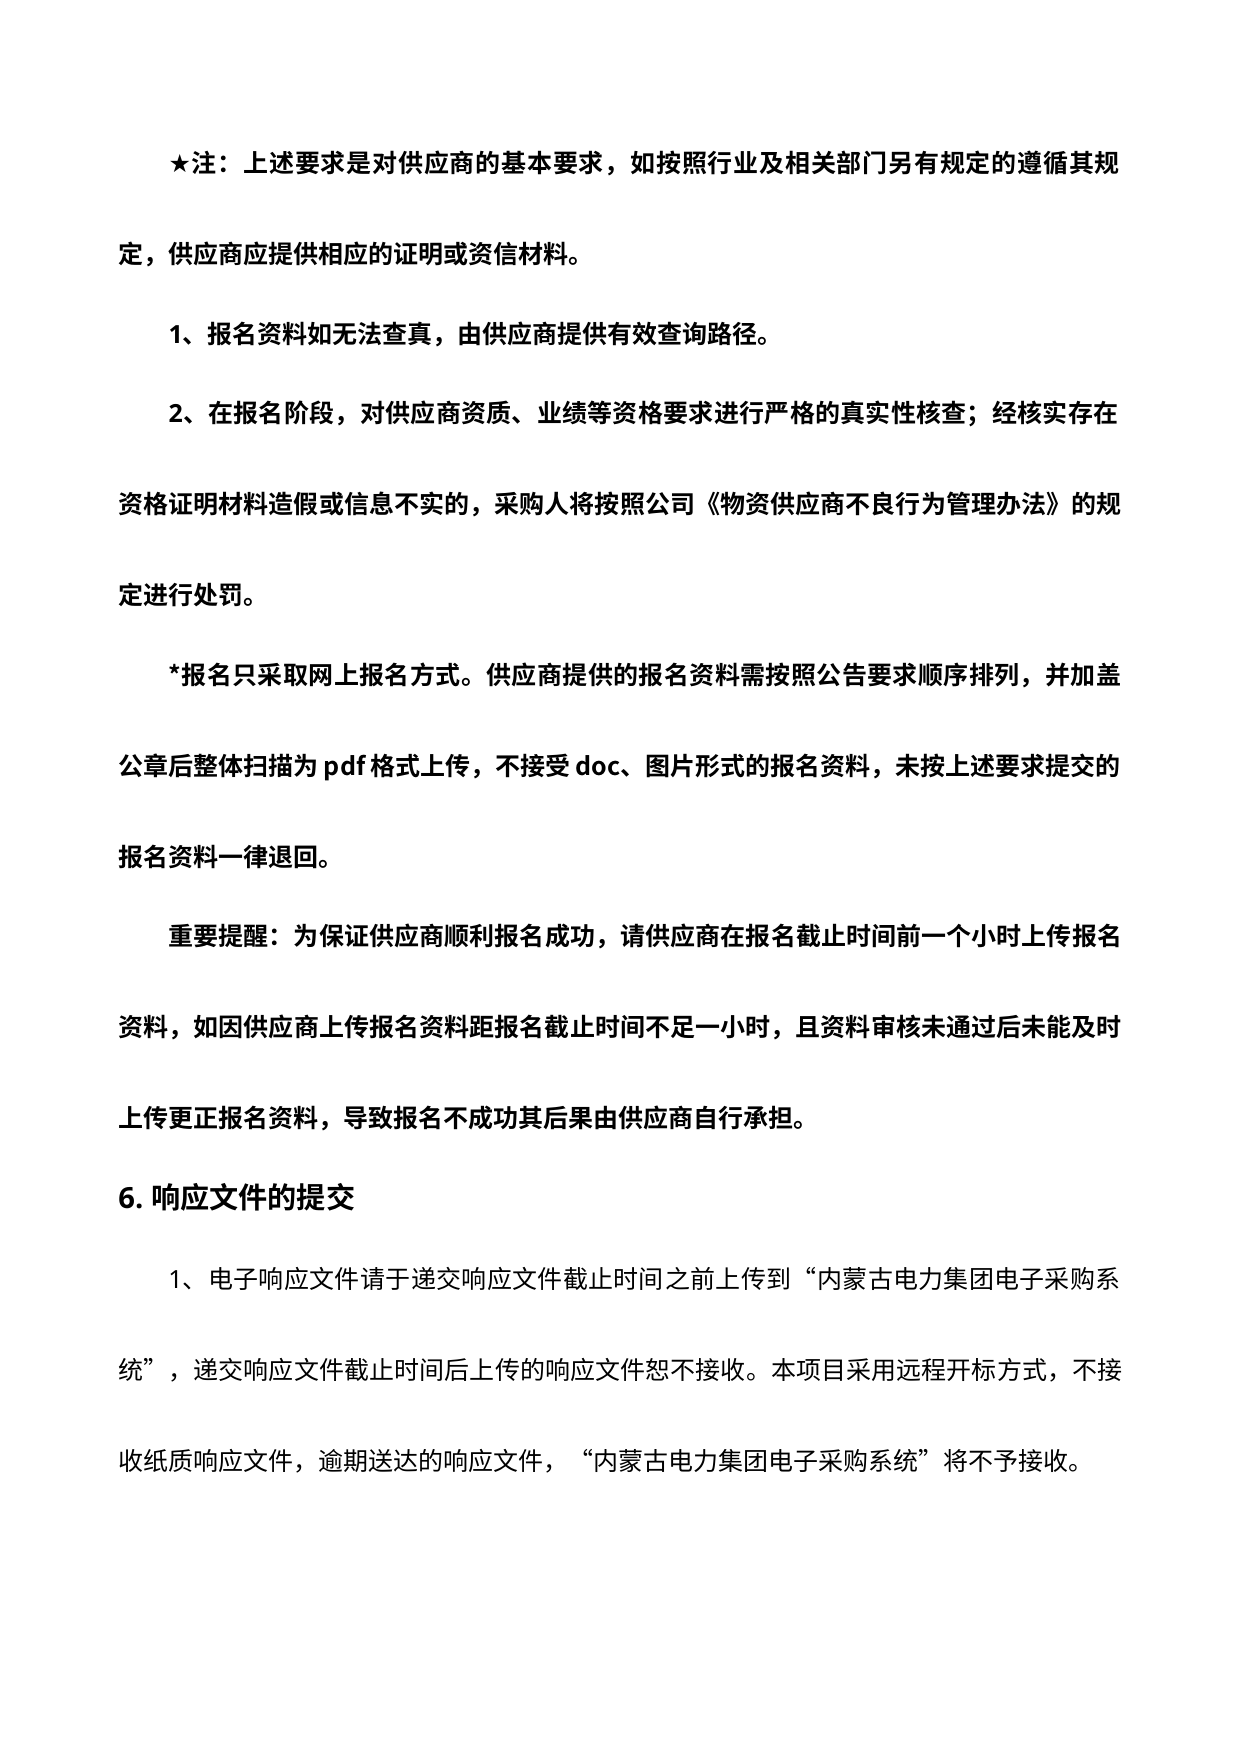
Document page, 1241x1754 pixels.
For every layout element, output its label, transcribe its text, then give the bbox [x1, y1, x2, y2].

text 重要提醒：为保证供应商顺利报名成功，请供应商在报名截止时间前一个小时上传报名资料，如因供应商上传报名资料距报名截止时间不足一小时，且资料审核未通过后未能及时上传更正报名资料，导致报名不成功其后果由供应商自行承担。 [118, 902, 1122, 1149]
text ★注：上述要求是对供应商的基本要求，如按照行业及相关部门另有规定的遵循其规定，供应商应提供相应的证明或资信材料。 [118, 129, 1122, 285]
text 6. 响应文件的提交 [118, 1163, 1122, 1228]
text 1、报名资料如无法查真，由供应商提供有效查询路径。 [118, 300, 1122, 365]
text 2、在报名阶段，对供应商资质、业绩等资格要求进行严格的真实性核查；经核实存在资格证明材料造假或信息不实的，采购人将按照公司《物资供应商不良行为管理办法》的规定进行处罚。 [118, 379, 1122, 626]
text *报名只采取网上报名方式。供应商提供的报名资料需按照公告要求顺序排列，并加盖公章后整体扫描为pdf格式上传，不接受doc、图片形式的报名资料，未按上述要求提交的报名资料一律退回。 [118, 641, 1122, 888]
text 1、电子响应文件请于递交响应文件截止时间之前上传到“内蒙古电力集团电子采购系统”，递交响应文件截止时间后上传的响应文件恕不接收。本项目采用远程开标方式，不接收纸质响应文件，逾期送达的响应文件，“内蒙古电力集团电子采购系统”将不予接收。 [118, 1245, 1122, 1492]
